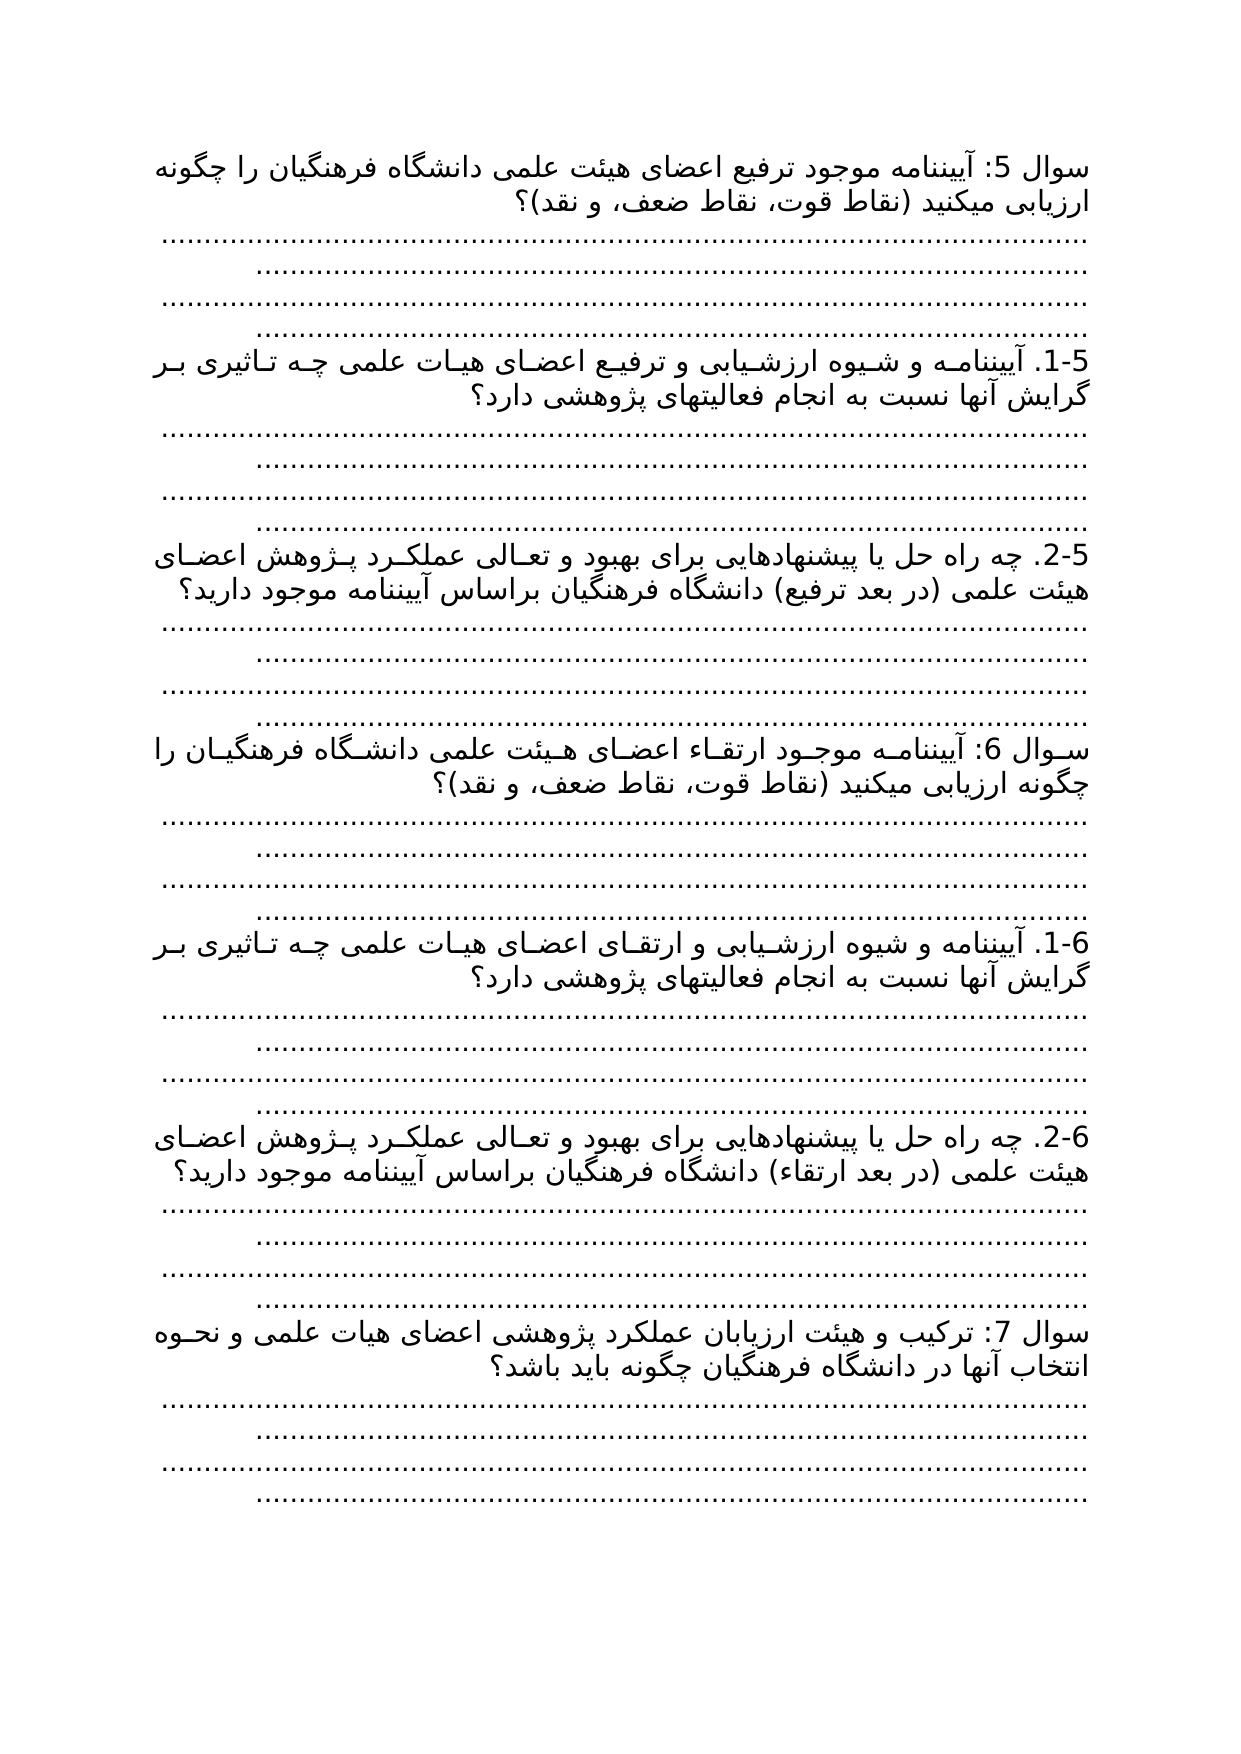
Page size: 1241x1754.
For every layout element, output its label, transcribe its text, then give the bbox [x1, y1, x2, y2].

text سوال 7: ترکیب و هیئت ارزیابان عملکرد پژوهشی اعضای هیات علمی و نحوه انتخاب آنها در دانشگاه فرهنگیان چگونه باید باشد؟ [153, 1315, 1090, 1383]
text 2-5. چه راه حل یا پیشنهادهایی برای بهبود و تعالی عملکرد پژوهش اعضای هیئت علمی (در بعد ترفیع) دانشگاه فرهنگیان براساس آییننامه موجود دارید؟ [153, 538, 1090, 606]
text 1-6. آییننامه و شیوه ارزشیابی و ارتقای اعضای هیات علمی چه تاثیری بر گرایش آنها نسبت به انجام فعالیتهای پژوهشی دارد؟ [153, 927, 1090, 994]
text سوال 6: آییننامه موجود ارتقاء اعضای هیئت علمی دانشگاه فرهنگیان را چگونه ارزیابی میکنید (نقاط قوت، نقاط ضعف، و نقد)؟ [153, 732, 1090, 800]
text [153, 218, 1090, 281]
text 1-5. آییننامه و شیوه ارزشیابی و ترفیع اعضای هیات علمی چه تاثیری بر گرایش آنها نسبت به انجام فعالیتهای پژوهشی دارد؟ [153, 344, 1090, 412]
text 2-6. چه راه حل یا پیشنهادهایی برای بهبود و تعالی عملکرد پژوهش اعضای هیئت علمی (در بعد ارتقاء) دانشگاه فرهنگیان براساس آییننامه موجود دارید؟ [153, 1121, 1090, 1189]
text سوال 5: آییننامه موجود ترفیع اعضای هیئت علمی دانشگاه فرهنگیان را چگونه ارزیابی میکنید (نقاط قوت، نقاط ضعف، و نقد)؟ [153, 150, 1090, 218]
